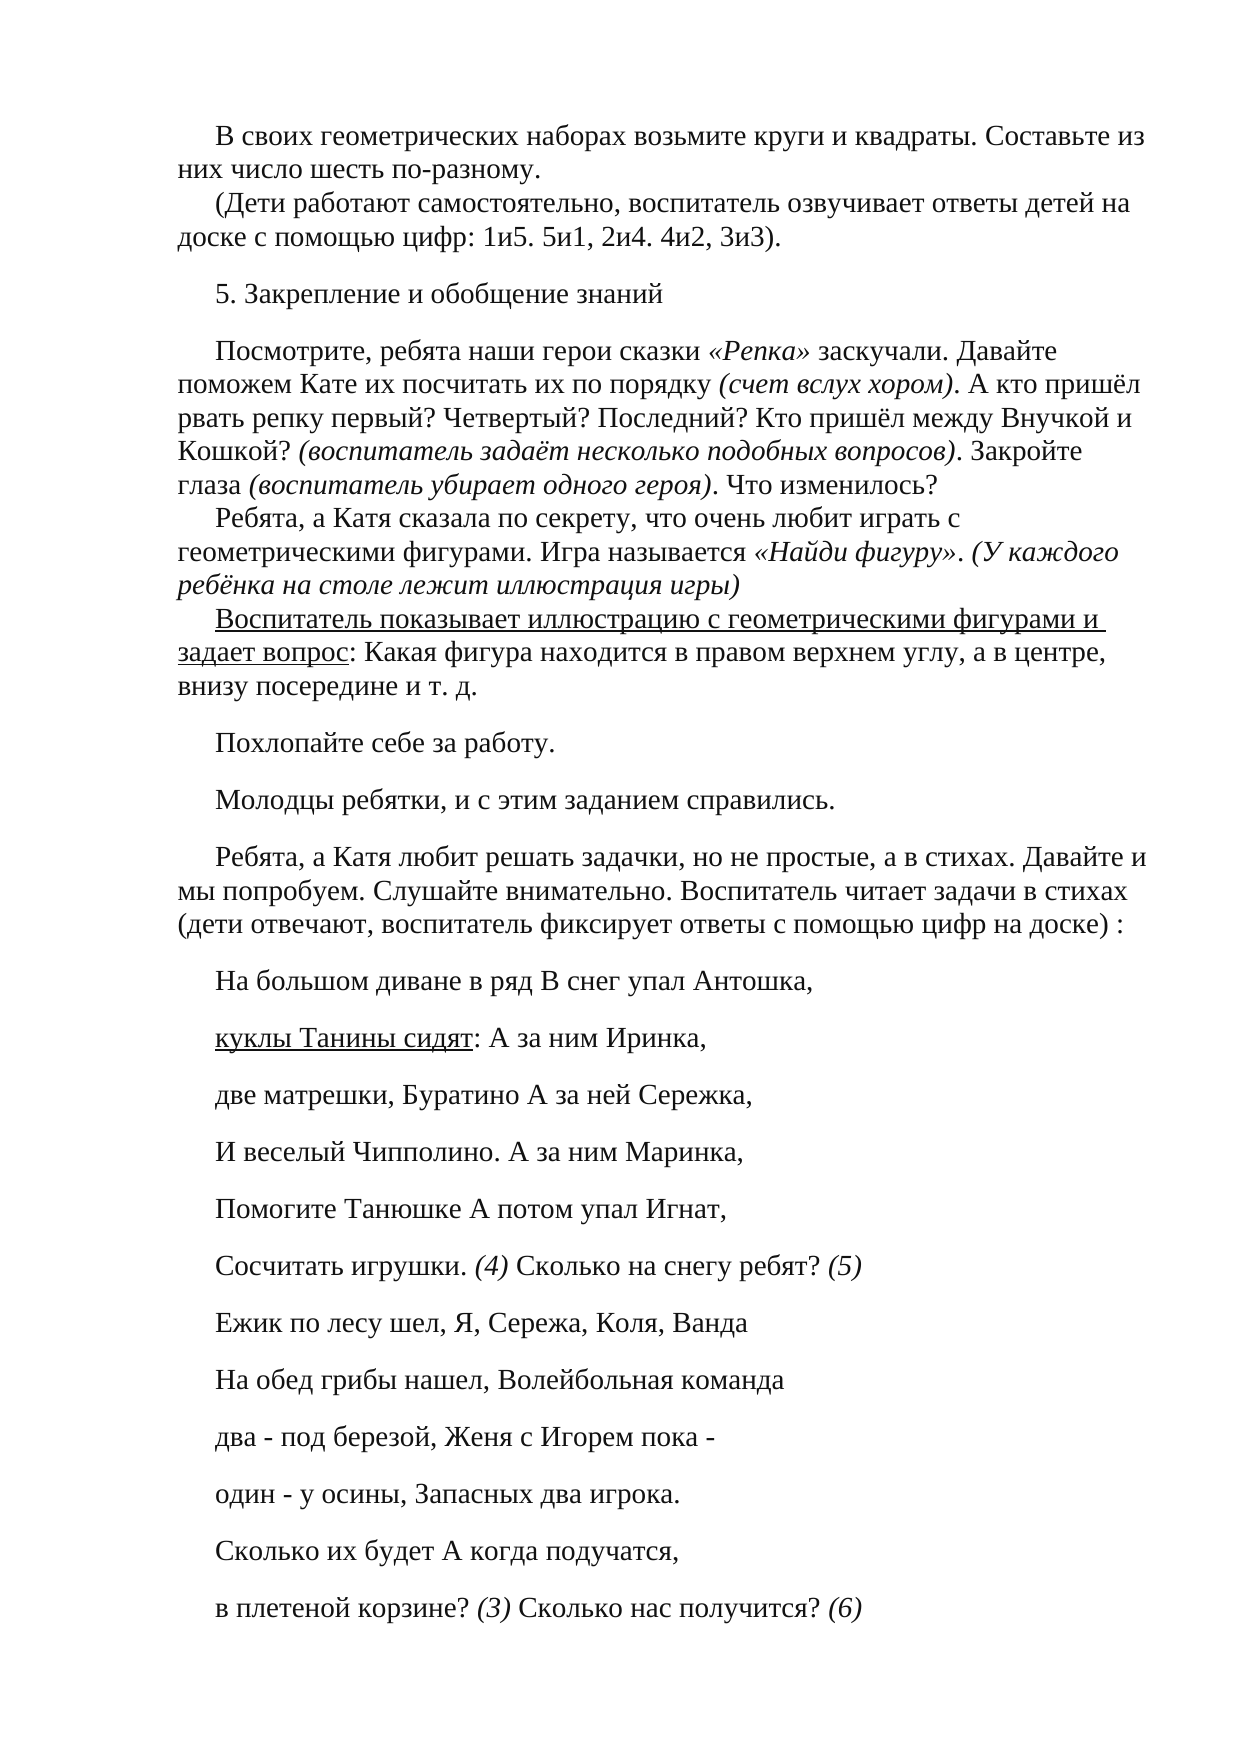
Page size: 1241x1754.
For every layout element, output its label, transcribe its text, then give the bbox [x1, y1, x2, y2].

text Молодцы ребятки, и с этим заданием справились. [177, 782, 1152, 816]
text в плетеной корзине? (3) Сколько нас получится? (6) [177, 1590, 1152, 1623]
text На обед грибы нашел, Волейбольная команда [177, 1362, 1152, 1396]
text Ребята, а Катя любит решать задачки, но не простые, а в стихах. Давайте и мы попробуем. Слушайте внимательно. Воспитатель читает задачи в стихах (дети отвечают, воспитатель фиксирует ответы с помощью цифр на доске) : [177, 839, 1152, 940]
text Воспитатель показывает иллюстрацию с геометрическими фигурами и задает вопрос: Какая фигура находится в правом верхнем углу, а в центре, внизу посередине и т. д. [177, 601, 1152, 702]
text один - у осины, Запасных два игрока. [177, 1476, 1152, 1509]
text Ребята, а Катя сказала по секрету, что очень любит играть с геометрическими фигурами. Игра называется «Найди фигуру». (У каждого ребёнка на столе лежит иллюстрация игры) [177, 500, 1152, 601]
text На большом диване в ряд В снег упал Антошка, [177, 963, 1152, 997]
text Посмотрите, ребята наши герои сказки «Репка» заскучали. Давайте поможем Кате их посчитать их по порядку (счет вслух хором). А кто пришёл рвать репку первый? Четвертый? Последний? Кто пришёл между Внучкой и Кошкой? (воспитатель задаёт несколько подобных вопросов). Закройте глаза (воспитатель убирает одного героя). Что изменилось? [177, 333, 1152, 500]
text Ежик по лесу шел, Я, Сережа, Коля, Ванда [177, 1305, 1152, 1338]
text (Дети работают самостоятельно, воспитатель озвучивает ответы детей на доске с помощью цифр: 1и5. 5и1, 2и4. 4и2, 3и3). [177, 185, 1152, 252]
text 5. Закрепление и обобщение знаний [177, 276, 1152, 309]
text Похлопайте себе за работу. [177, 725, 1152, 759]
text куклы Танины сидят: А за ним Иринка, [177, 1020, 1152, 1054]
text Помогите Танюшке А потом упал Игнат, [177, 1191, 1152, 1224]
text Сосчитать игрушки. (4) Сколько на снегу ребят? (5) [177, 1248, 1152, 1282]
text два - под березой, Женя с Игорем пока - [177, 1419, 1152, 1452]
text две матрешки, Буратино А за ней Сережка, [177, 1077, 1152, 1111]
text В своих геометрических наборах возьмите круги и квадраты. Составьте из них число шесть по-разному. [177, 118, 1152, 185]
text Сколько их будет А когда подучатся, [177, 1533, 1152, 1566]
text И веселый Чипполино. А за ним Маринка, [177, 1134, 1152, 1168]
